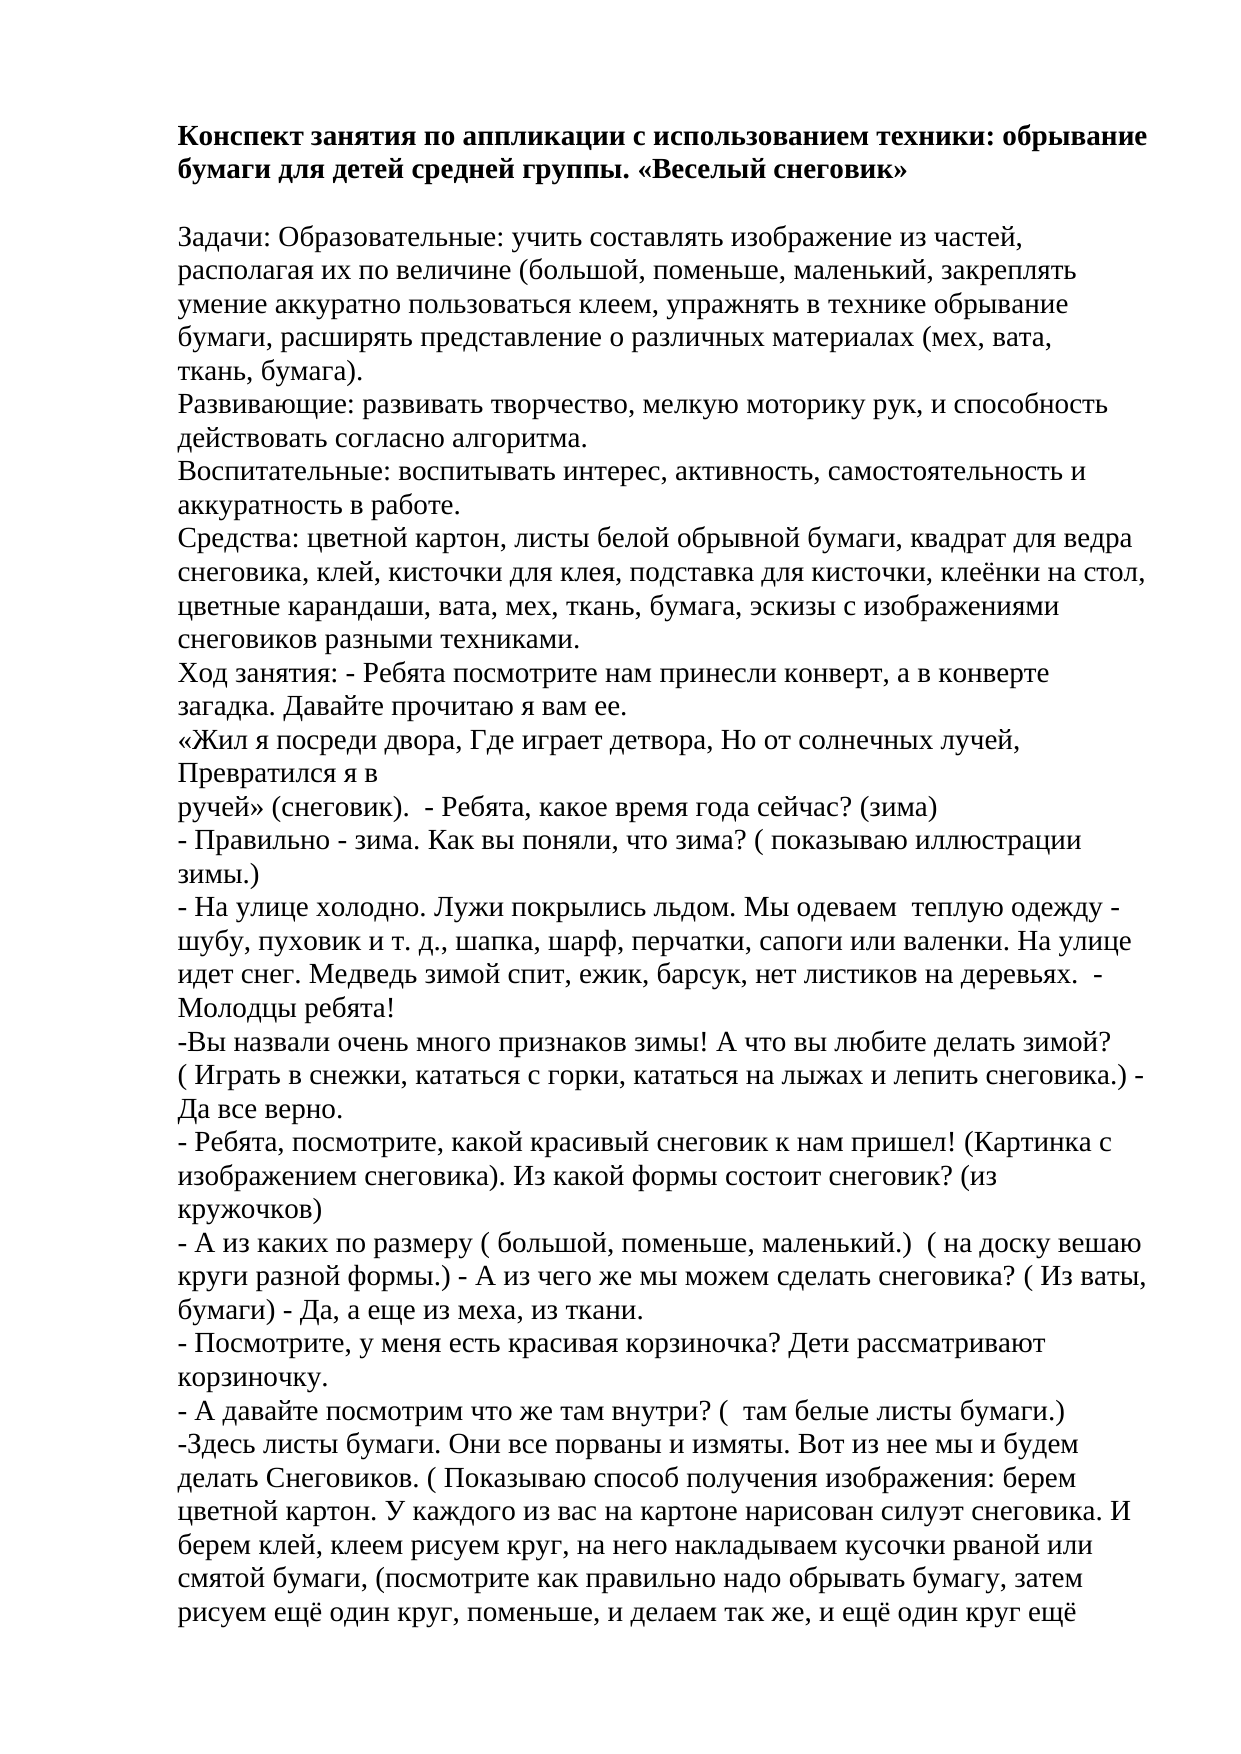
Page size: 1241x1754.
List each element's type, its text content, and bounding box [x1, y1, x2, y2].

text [177, 1426, 1152, 1627]
text Конспект занятия по аппликации с использованием техники: обрывание бумаги для детей средней группы. «Веселый снеговик» [177, 118, 1152, 185]
text Средства: цветной картон, листы белой обрывной бумаги, квадрат для ведра снеговика, клей, кисточки для клея, подставка для кисточки, клеёнки на стол, цветные карандаши, вата, мех, ткань, бумага, эскизы с изображениями снеговиков разными техниками. [177, 521, 1152, 655]
text ( Играть в снежки, кататься с горки, кататься на лыжах и лепить снеговика.) -Да все верно. [177, 1057, 1152, 1124]
text - Правильно - зима. Как вы поняли, что зима? ( показываю иллюстрации зимы.) [177, 822, 1152, 889]
text Развивающие: развивать творчество, мелкую моторику рук, и способность действовать согласно алгоритма. [177, 386, 1152, 453]
text - А из каких по размеру ( большой, поменьше, маленький.) ( на доску вешаю круги разной формы.) - А из чего же мы можем сделать снеговика? ( Из ваты, бумаги) - Да, а еще из меха, из ткани. [177, 1225, 1152, 1326]
text - А давайте посмотрим что же там внутри? ( там белые листы бумаги.) [177, 1393, 1152, 1426]
text - Ребята, посмотрите, какой красивый снеговик к нам пришел! (Картинка с изображением снеговика). Из какой формы состоит снеговик? (из кружочков) [177, 1124, 1152, 1225]
text - На улице холодно. Лужи покрылись льдом. Мы одеваем теплую одежду - шубу, пуховик и т. д., шапка, шарф, перчатки, сапоги или валенки. На улице идет снег. Медведь зимой спит, ежик, барсук, нет листиков на деревьях. -Молодцы ребята! [177, 889, 1152, 1024]
text - Посмотрите, у меня есть красивая корзиночка? Дети рассматривают корзиночку. [177, 1326, 1152, 1393]
text -Вы назвали очень много признаков зимы! А что вы любите делать зимой? [177, 1024, 1152, 1057]
text Ход занятия: - Ребята посмотрите нам принесли конверт, а в конверте загадка. Давайте прочитаю я вам ее. [177, 655, 1152, 722]
text Задачи: Образовательные: учить составлять изображение из частей, располагая их по величине (большой, поменьше, маленький, закреплять умение аккуратно пользоваться клеем, упражнять в технике обрывание бумаги, расширять представление о различных материалах (мех, вата, ткань, бумага). [177, 219, 1152, 386]
text ручей» (снеговик). - Ребята, какое время года сейчас? (зима) [177, 789, 1152, 822]
text «Жил я посреди двора, Где играет детвора, Но от солнечных лучей, Превратился я в [177, 722, 1152, 789]
text Воспитательные: воспитывать интерес, активность, самостоятельность и аккуратность в работе. [177, 453, 1152, 521]
